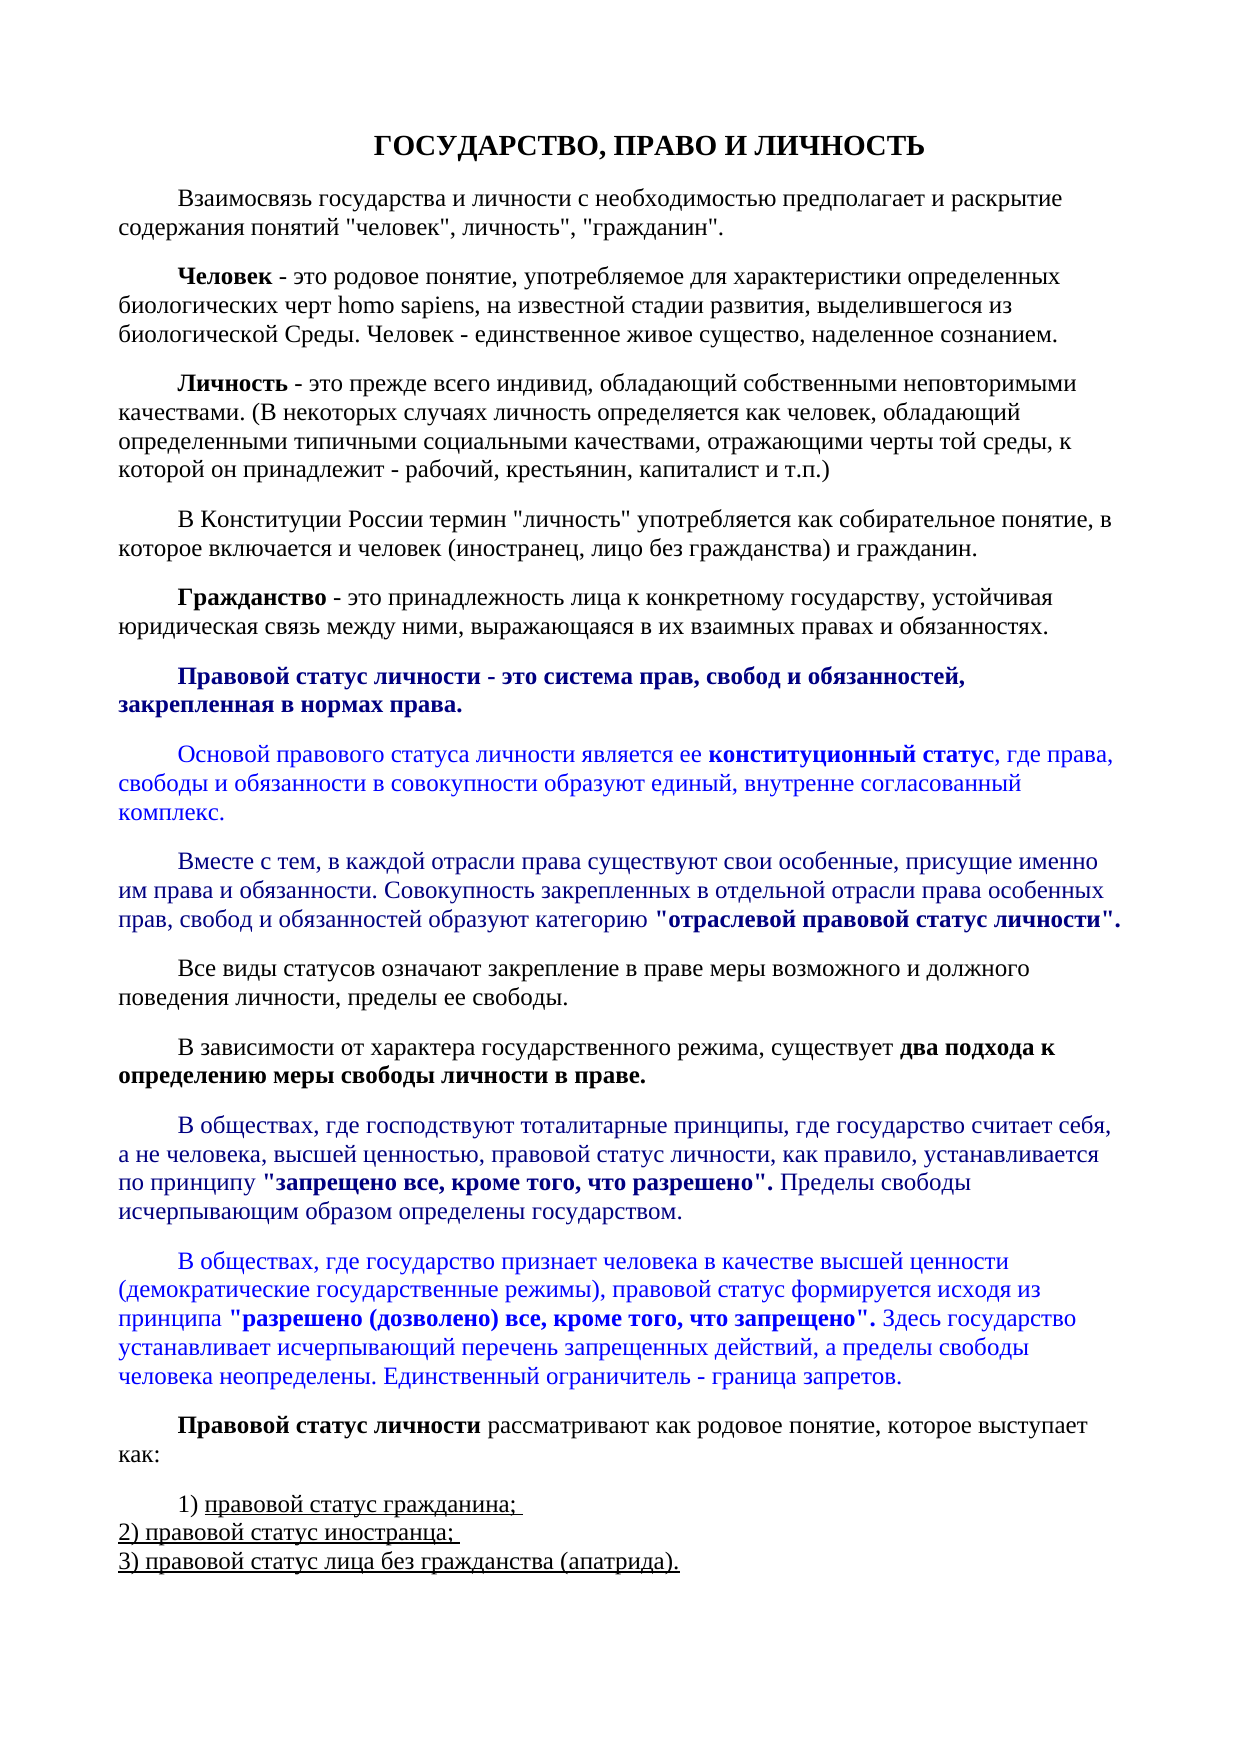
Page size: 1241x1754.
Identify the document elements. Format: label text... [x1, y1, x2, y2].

text 1) правовой статус гражданина; 2) правовой статус иностранца; 3) правовой статус лица без гражданства (апатрида). [118, 1489, 1122, 1575]
text В обществах, где государство признает человека в качестве высшей ценности (демократические государственные режимы), правовой статус формируется исходя из принципа "разрешено (дозволено) все, кроме того, что запрещено". Здесь государство устанавливает исчерпывающий перечень запрещенных действий, а пределы свободы человека неопределены. Единственный ограничитель - граница запретов. [118, 1246, 1122, 1389]
text Правовой статус личности рассматривают как родовое понятие, которое выступает как: [118, 1410, 1122, 1468]
text Вместе с тем, в каждой отрасли права существуют свои особенные, присущие именно им права и обязанности. Совокупность закрепленных в отдельной отрасли права особенных прав, свобод и обязанностей образуют категорию "отраслевой правовой статус личности". [118, 846, 1122, 932]
text ГОСУДАРСТВО, ПРАВО И ЛИЧНОСТЬ [118, 128, 1122, 162]
text Гражданство - это принадлежность лица к конкретному государству, устойчивая юридическая связь между ними, выражающаяся в их взаимных правах и обязанностях. [118, 582, 1122, 640]
text В зависимости от характера государственного режима, существует два подхода к определению меры свободы личности в праве. [118, 1032, 1122, 1089]
text Взаимосвязь государства и личности с необходимостью предполагает и раскрытие содержания понятий "человек", личность", "гражданин". [118, 183, 1122, 240]
text В Конституции России термин "личность" употребляется как собирательное понятие, в которое включается и человек (иностранец, лицо без гражданства) и гражданин. [118, 504, 1122, 562]
text Человек - это родовое понятие, употребляемое для характеристики определенных биологических черт homo sapiens, на известной стадии развития, выделившегося из биологической Среды. Человек - единственное живое существо, наделенное сознанием. [118, 261, 1122, 347]
text Личность - это прежде всего индивид, обладающий собственными неповторимыми качествами. (В некоторых случаях личность определяется как человек, обладающий определенными типичными социальными качествами, отражающими черты той среды, к которой он принадлежит - рабочий, крестьянин, капиталист и т.п.) [118, 368, 1122, 483]
text Правовой статус личности - это система прав, свобод и обязанностей, закрепленная в нормах права. [118, 661, 1122, 718]
text В обществах, где господствуют тоталитарные принципы, где государство считает себя, а не человека, высшей ценностью, правовой статус личности, как правило, устанавливается по принципу "запрещено все, кроме того, что разрешено". Пределы свободы исчерпывающим образом определены государством. [118, 1110, 1122, 1225]
text Все виды статусов означают закрепление в праве меры возможного и должного поведения личности, пределы ее свободы. [118, 953, 1122, 1011]
text Основой правового статуса личности является ее конституционный статус, где права, свободы и обязанности в совокупности образуют единый, внутренне согласованный комплекс. [118, 739, 1122, 825]
